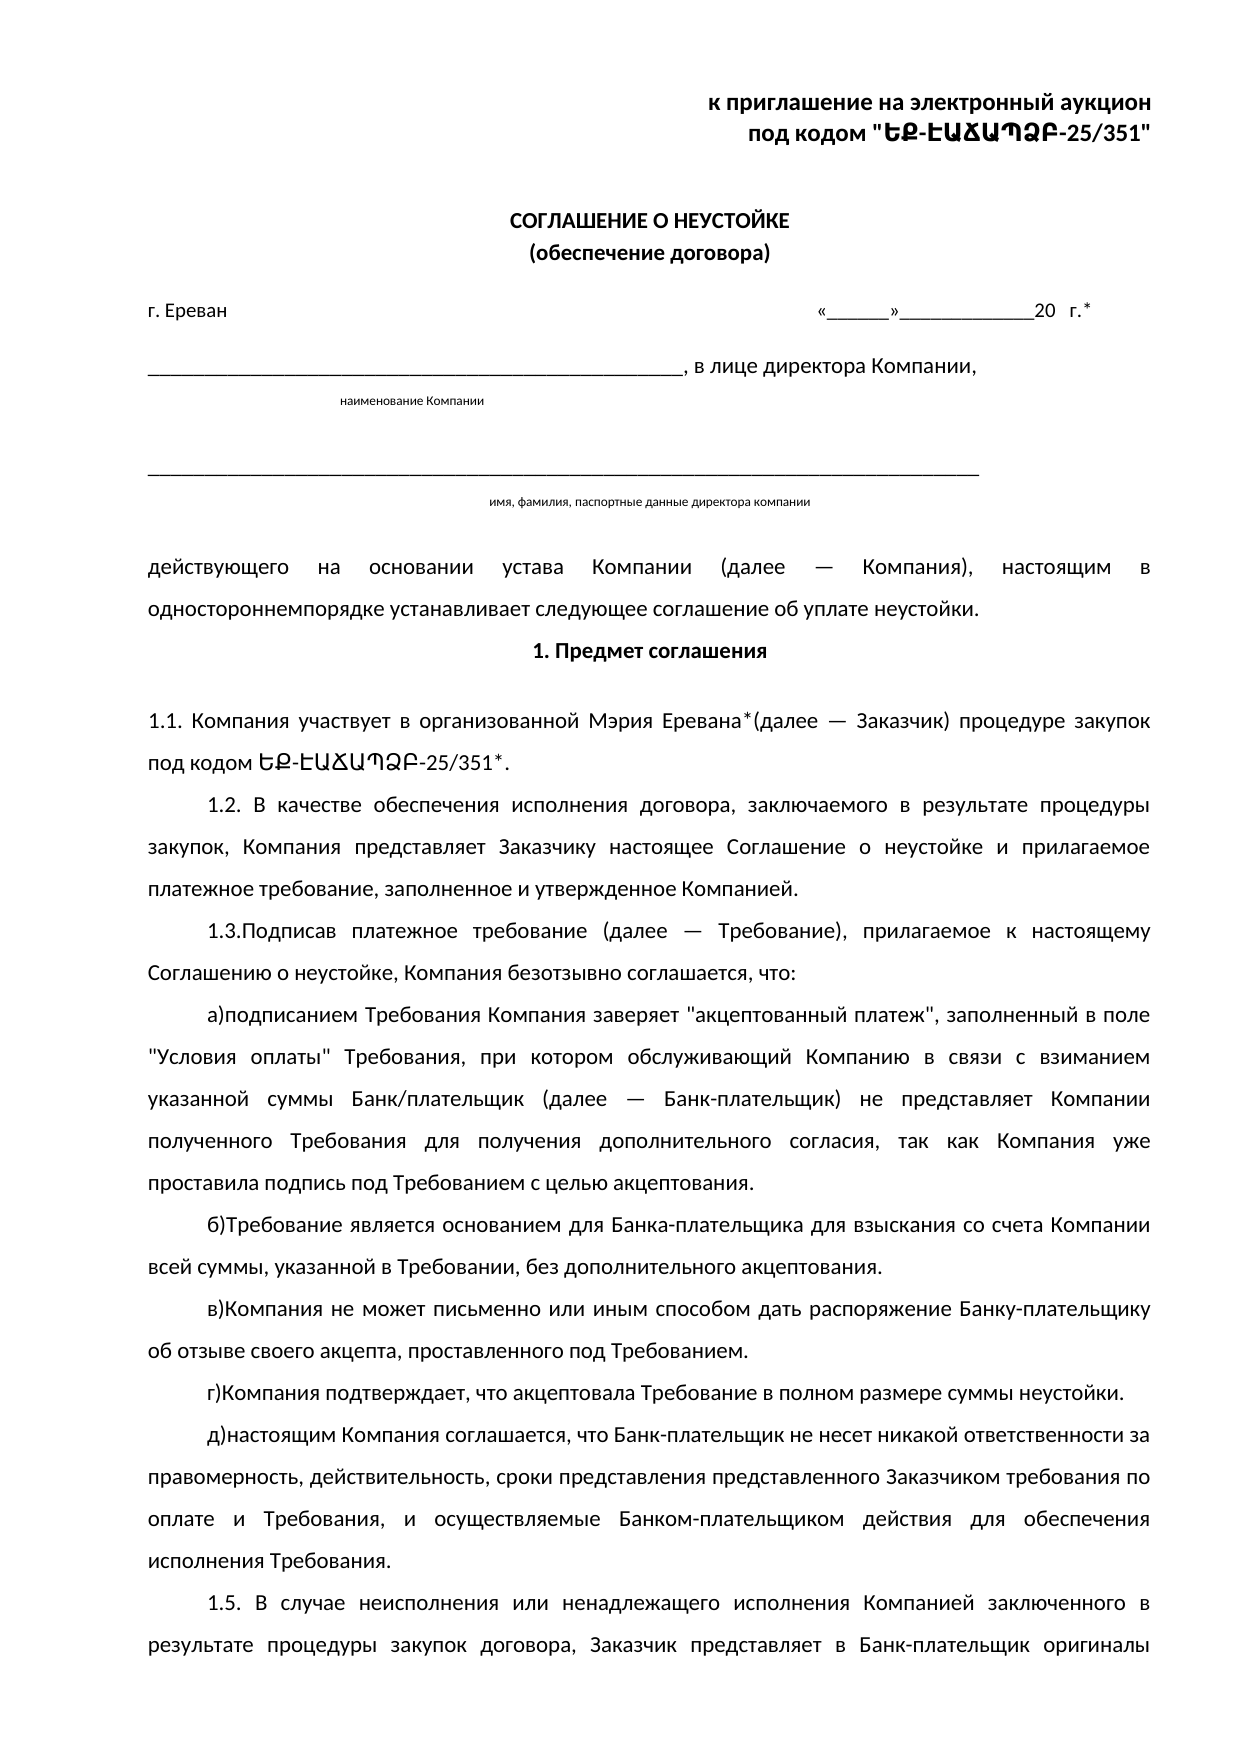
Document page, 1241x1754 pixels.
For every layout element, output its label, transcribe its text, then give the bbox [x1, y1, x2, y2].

text СОГЛАШЕНИЕ О НЕУСТОЙКЕ [148, 206, 1152, 234]
text _________________________________________________________________________ [148, 452, 1152, 480]
table_header «______»_____________20 г.* [635, 297, 1104, 351]
text 1.2. В качестве обеспечения исполнения договора, заключаемого в результате процедуры закупок, Компания представляет Заказчику настоящее Соглашение о неустойке и прилагаемое платежное требование, заполненное и утвержденное Компанией. [148, 790, 1152, 902]
text имя, фамилия, паспортные данные директора компании [148, 494, 1152, 522]
text _______________________________________________, в лице директора Компании, [148, 351, 1152, 379]
text (обеспечение договора) [148, 238, 1152, 266]
text д)настоящим Компания соглашается, что Банк-плательщик не несет никакой ответственности за правомерность, действительность, сроки представления представленного Заказчиком требования по оплате и Требования, и осуществляемые Банком-плательщиком действия для обеспечения исполнения Требования. [148, 1420, 1152, 1574]
text б)Требование является основанием для Банка-плательщика для взыскания со счета Компании всей суммы, указанной в Требовании, без дополнительного акцептования. [148, 1210, 1152, 1280]
text под кодом "ԵՔ-ԷԱՃԱՊՁԲ-25/351" [148, 117, 1152, 147]
text действующего на основании устава Компании (далее — Компания), настоящим в одностороннемпорядке устанавливает следующее соглашение об уплате неустойки. [148, 552, 1152, 622]
text г)Компания подтверждает, что акцептовала Требование в полном размере суммы неустойки. [148, 1378, 1152, 1406]
text 1. Предмет соглашения [148, 636, 1152, 664]
table_header г. Ереван [136, 297, 635, 351]
text 1.1. Компания участвует в организованной Мэрия Еревана*(далее — Заказчик) процедуре закупок под кодом ԵՔ-ԷԱՃԱՊՁԲ-25/351*. [148, 706, 1152, 776]
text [148, 1588, 1152, 1658]
text а)подписанием Требования Компания заверяет "акцептованный платеж", заполненный в поле "Условия оплаты" Требования, при котором обслуживающий Компанию в связи с взиманием указанной суммы Банк/плательщик (далее — Банк-плательщик) не представляет Компании полученного Требования для получения дополнительного согласия, так как Компания уже проставила подпись под Требованием с целью акцептования. [148, 1000, 1152, 1196]
text к приглашение на электронный аукцион [177, 86, 1152, 117]
text 1.3.Подписав платежное требование (далее — Требование), прилагаемое к настоящему Соглашению о неустойке, Компания безотзывно соглашается, что: [148, 916, 1152, 986]
text в)Компания не может письменно или иным способом дать распоряжение Банку-плательщику об отзыве своего акцепта, проставленного под Требованием. [148, 1294, 1152, 1364]
text наименование Компании [340, 393, 1152, 421]
